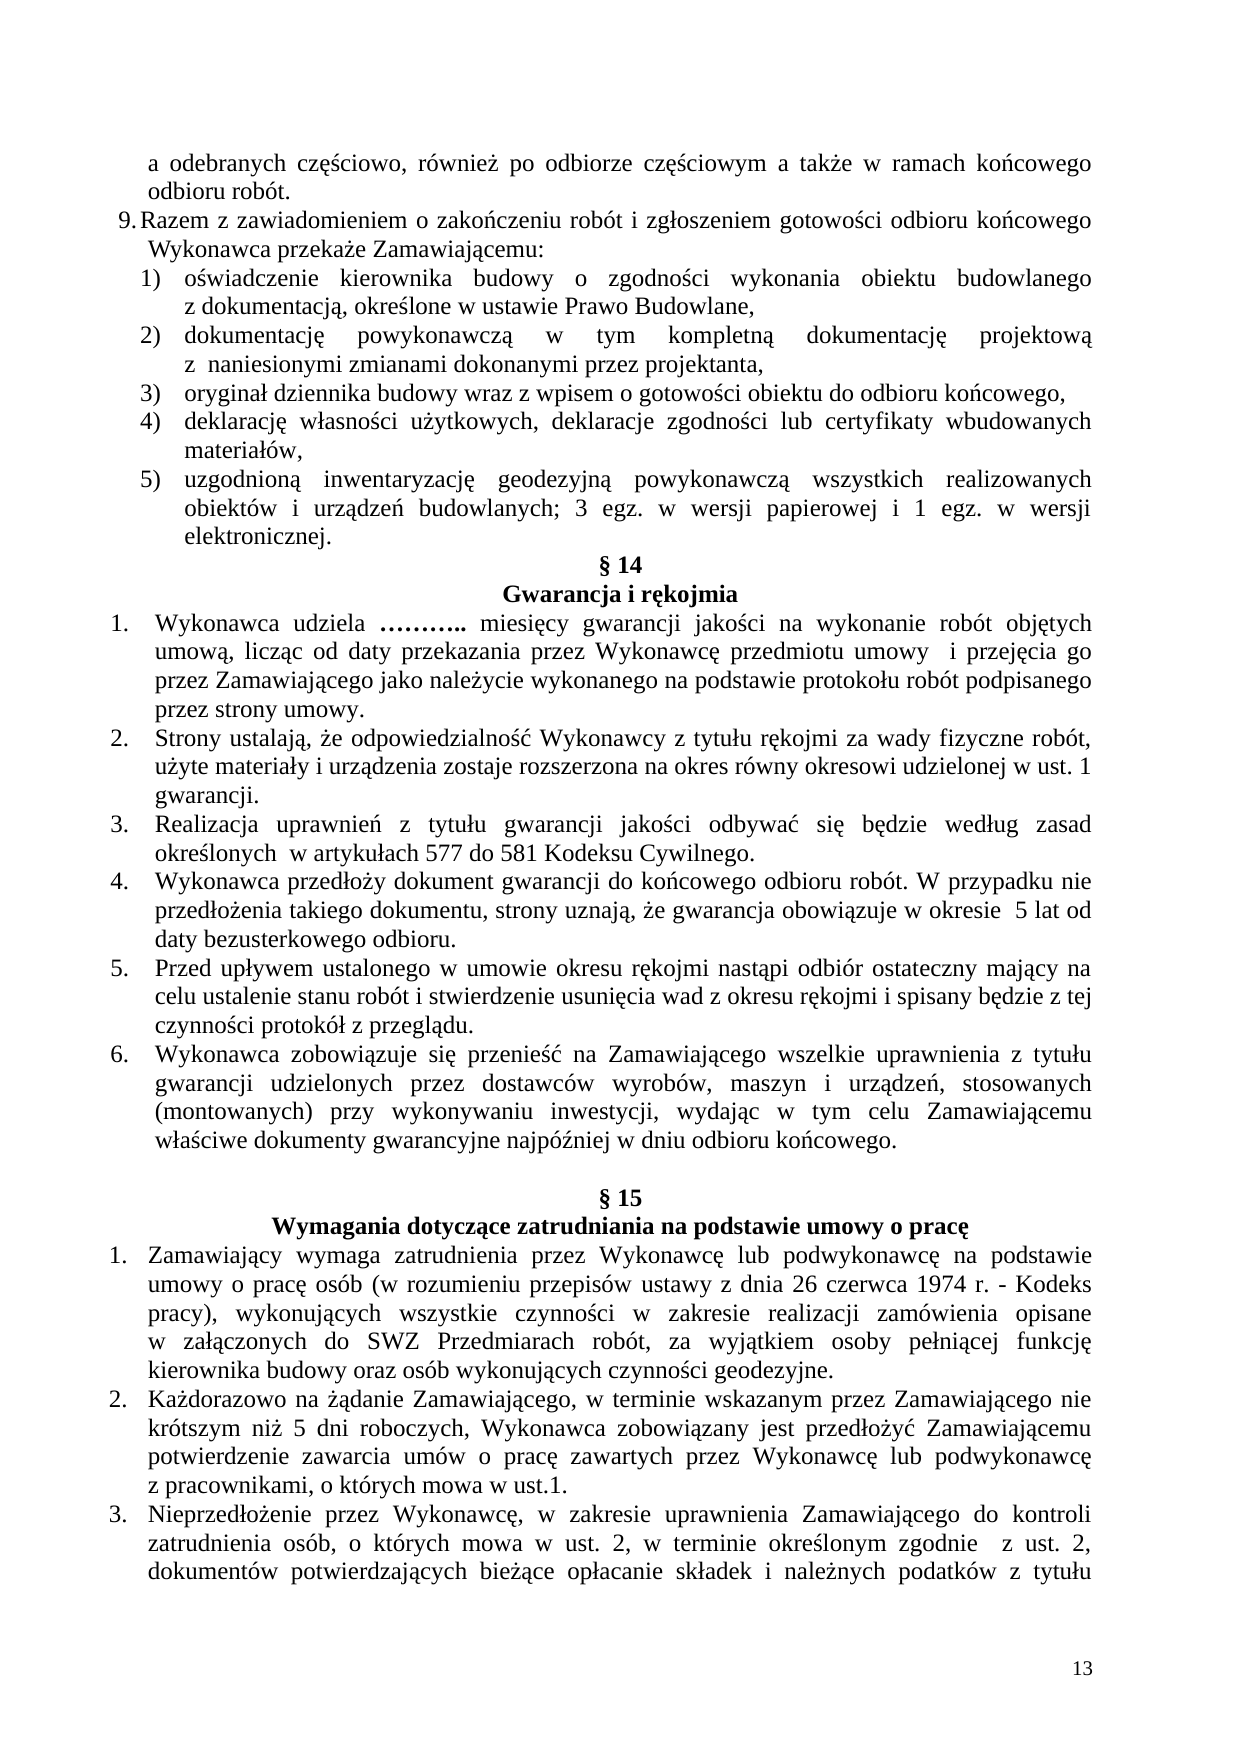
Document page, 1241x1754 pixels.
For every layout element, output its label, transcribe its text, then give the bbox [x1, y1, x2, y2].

list Wykonawca przedłoży dokument gwarancji do końcowego odbioru robót. W przypadku nie przedłożenia takiego dokumentu, strony uznają, że gwarancja obowiązuje w okresie 5 lat od daty bezusterkowego odbioru. [110, 866, 1092, 953]
text Wymagania dotyczące zatrudniania na podstawie umowy o pracę [148, 1211, 1092, 1240]
text § 15 [148, 1183, 1092, 1211]
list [118, 148, 1092, 205]
list oświadczenie kierownika budowy o zgodności wykonania obiektu budowlanego z dokumentacją, określone w ustawie Prawo Budowlane, [140, 263, 1092, 320]
list Wykonawca udziela ……….. miesięcy gwarancji jakości na wykonanie robót objętych umową, licząc od daty przekazania przez Wykonawcę przedmiotu umowy i przejęcia go przez Zamawiającego jako należycie wykonanego na podstawie protokołu robót podpisanego przez strony umowy. [110, 608, 1092, 723]
list oryginał dziennika budowy wraz z wpisem o gotowości obiektu do odbioru końcowego, [140, 378, 1092, 406]
text Gwarancja i rękojmia [148, 579, 1092, 608]
list Wykonawca zobowiązuje się przenieść na Zamawiającego wszelkie uprawnienia z tytułu gwarancji udzielonych przez dostawców wyrobów, maszyn i urządzeń, stosowanych (montowanych) przy wykonywaniu inwestycji, wydając w tym celu Zamawiającemu właściwe dokumenty gwarancyjne najpóźniej w dniu odbioru końcowego. [110, 1039, 1092, 1154]
list Zamawiający wymaga zatrudnienia przez Wykonawcę lub podwykonawcę na podstawie umowy o pracę osób (w rozumieniu przepisów ustawy z dnia 26 czerwca 1974 r. - Kodeks pracy), wykonujących wszystkie czynności w zakresie realizacji zamówienia opisane w załączonych do SWZ Przedmiarach robót, za wyjątkiem osoby pełniącej funkcję kierownika budowy oraz osób wykonujących czynności geodezyjne. [118, 1240, 1092, 1384]
text § 14 [148, 550, 1092, 579]
list Przed upływem ustalonego w umowie okresu rękojmi nastąpi odbiór ostateczny mający na celu ustalenie stanu robót i stwierdzenie usunięcia wad z okresu rękojmi i spisany będzie z tej czynności protokół z przeglądu. [110, 953, 1092, 1039]
list uzgodnioną inwentaryzację geodezyjną powykonawczą wszystkich realizowanych obiektów i urządzeń budowlanych; 3 egz. w wersji papierowej i 1 egz. w wersji elektronicznej. [140, 464, 1092, 550]
list Każdorazowo na żądanie Zamawiającego, w terminie wskazanym przez Zamawiającego nie krótszym niż 5 dni roboczych, Wykonawca zobowiązany jest przedłożyć Zamawiającemu potwierdzenie zawarcia umów o pracę zawartych przez Wykonawcę lub podwykonawcę z pracownikami, o których mowa w ust.1. [118, 1384, 1092, 1499]
list Strony ustalają, że odpowiedzialność Wykonawcy z tytułu rękojmi za wady fizyczne robót, użyte materiały i urządzenia zostaje rozszerzona na okres równy okresowi udzielonej w ust. 1 gwarancji. [110, 723, 1092, 809]
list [118, 1499, 1092, 1585]
list Realizacja uprawnień z tytułu gwarancji jakości odbywać się będzie według zasad określonych w artykułach 577 do 581 Kodeksu Cywilnego. [110, 809, 1092, 866]
list dokumentację powykonawczą w tym kompletną dokumentację projektową z naniesionymi zmianami dokonanymi przez projektanta, [140, 320, 1092, 378]
list deklarację własności użytkowych, deklaracje zgodności lub certyfikaty wbudowanych materiałów, [140, 406, 1092, 464]
list Razem z zawiadomieniem o zakończeniu robót i zgłoszeniem gotowości odbioru końcowego Wykonawca przekaże Zamawiającemu: [118, 205, 1092, 263]
